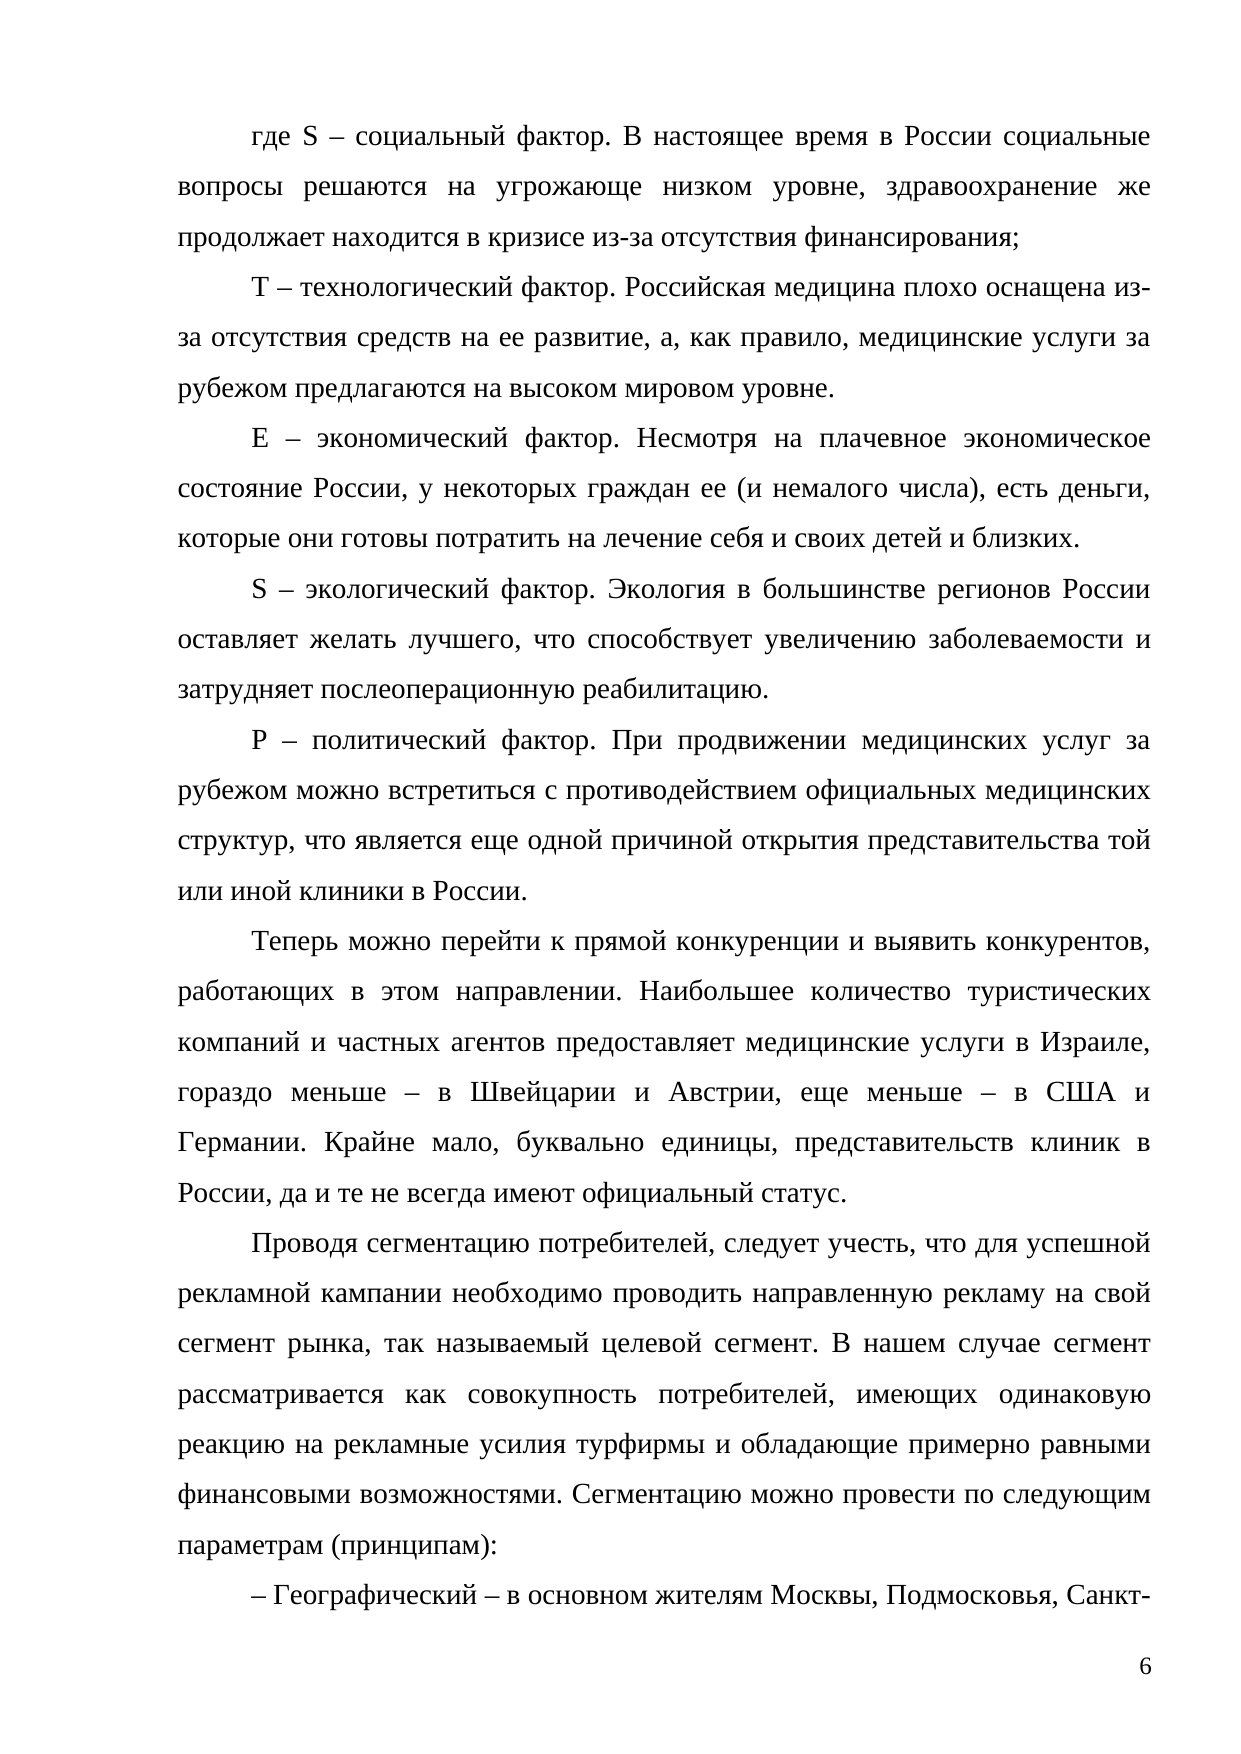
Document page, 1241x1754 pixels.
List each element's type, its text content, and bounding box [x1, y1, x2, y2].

text E – экономический фактор. Несмотря на плачевное экономическое состояние России, у некоторых граждан ее (и немалого числа), есть деньги, которые они готовы потратить на лечение себя и своих детей и близких. [177, 420, 1152, 554]
text Теперь можно перейти к прямой конкуренции и выявить конкурентов, работающих в этом направлении. Наибольшее количество туристических компаний и частных агентов предоставляет медицинские услуги в Израиле, гораздо меньше – в Швейцарии и Австрии, еще меньше – в США и Германии. Крайне мало, буквально единицы, представительств клиник в России, да и те не всегда имеют официальный статус. [177, 923, 1152, 1208]
text S – экологический фактор. Экология в большинстве регионов России оставляет желать лучшего, что способствует увеличению заболеваемости и затрудняет послеоперационную реабилитацию. [177, 571, 1152, 705]
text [177, 1577, 1152, 1611]
text Проводя сегментацию потребителей, следует учесть, что для успешной рекламной кампании необходимо проводить направленную рекламу на свой сегмент рынка, так называемый целевой сегмент. В нашем случае сегмент рассматривается как совокупность потребителей, имеющих одинаковую реакцию на рекламные усилия турфирмы и обладающие примерно равными финансовыми возможностями. Сегментацию можно провести по следующим параметрам (принципам): [177, 1225, 1152, 1560]
text где S – социальный фактор. В настоящее время в России социальные вопросы решаются на угрожающе низком уровне, здравоохранение же продолжает находится в кризисе из-за отсутствия финансирования; [177, 118, 1152, 252]
text P – политический фактор. При продвижении медицинских услуг за рубежом можно встретиться с противодействием официальных медицинских структур, что является еще одной причиной открытия представительства той или иной клиники в России. [177, 722, 1152, 906]
text T – технологический фактор. Российская медицина плохо оснащена из-за отсутствия средств на ее развитие, а, как правило, медицинские услуги за рубежом предлагаются на высоком мировом уровне. [177, 269, 1152, 403]
